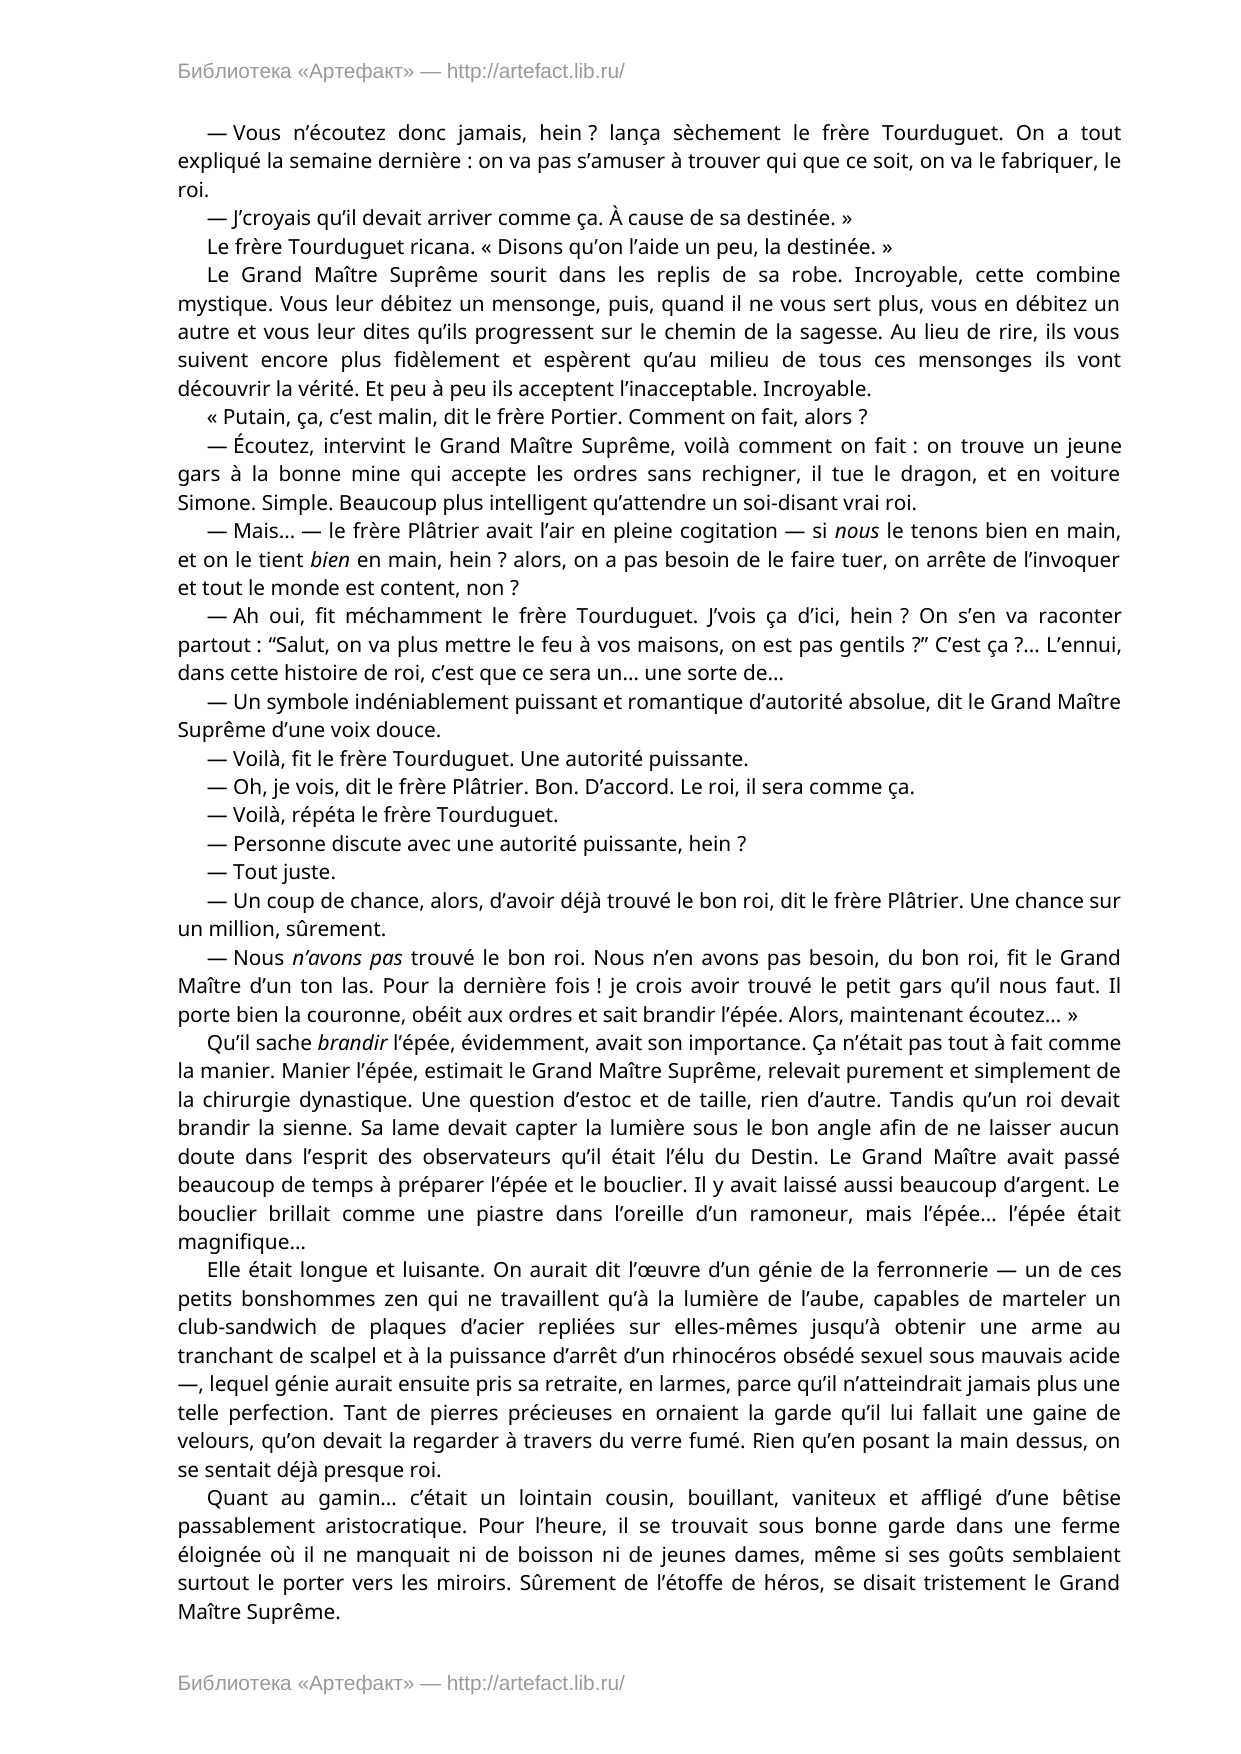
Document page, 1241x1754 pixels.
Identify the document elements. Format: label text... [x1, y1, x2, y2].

text — Un coup de chance, alors, d’avoir déjà trouvé le bon roi, dit le frère Plâtrier. Une chance sur un million, sûrement. [177, 886, 1122, 943]
text — Un symbole indéniablement puissant et romantique d’autorité absolue, dit le Grand Maître Suprême d’une voix douce. [177, 687, 1122, 744]
text « Putain, ça, c’est malin, dit le frère Portier. Comment on fait, alors ? [177, 402, 1122, 431]
text Qu’il sache brandir l’épée, évidemment, avait son importance. Ça n’était pas tout à fait comme la manier. Manier l’épée, estimait le Grand Maître Suprême, relevait purement et simplement de la chirurgie dynastique. Une question d’estoc et de taille, rien d’autre. Tandis qu’un roi devait brandir la sienne. Sa lame devait capter la lumière sous le bon angle afin de ne laisser aucun doute dans l’esprit des observateurs qu’il était l’élu du Destin. Le Grand Maître avait passé beaucoup de temps à préparer l’épée et le bouclier. Il y avait laissé aussi beaucoup d’argent. Le bouclier brillait comme une piastre dans l’oreille d’un ramoneur, mais l’épée… l’épée était magnifique… [177, 1028, 1122, 1256]
text — Écoutez, intervint le Grand Maître Suprême, voilà comment on fait : on trouve un jeune gars à la bonne mine qui accepte les ordres sans rechigner, il tue le dragon, et en voiture Simone. Simple. Beaucoup plus intelligent qu’attendre un soi-disant vrai roi. [177, 431, 1122, 516]
text Elle était longue et luisante. On aurait dit l’œuvre d’un génie de la ferronnerie — un de ces petits bonshommes zen qui ne travaillent qu’à la lumière de l’aube, capables de marteler un club-sandwich de plaques d’acier repliées sur elles-mêmes jusqu’à obtenir une arme au tranchant de scalpel et à la puissance d’arrêt d’un rhinocéros obsédé sexuel sous mauvais acide —, lequel génie aurait ensuite pris sa retraite, en larmes, parce qu’il n’atteindrait jamais plus une telle perfection. Tant de pierres précieuses en ornaient la garde qu’il lui fallait une gaine de velours, qu’on devait la regarder à travers du verre fumé. Rien qu’en posant la main dessus, on se sentait déjà presque roi. [177, 1256, 1122, 1483]
text Le Grand Maître Suprême sourit dans les replis de sa robe. Incroyable, cette combine mystique. Vous leur débitez un mensonge, puis, quand il ne vous sert plus, vous en débitez un autre et vous leur dites qu’ils progressent sur le chemin de la sagesse. Au lieu de rire, ils vous suivent encore plus fidèlement et espèrent qu’au milieu de tous ces mensonges ils vont découvrir la vérité. Et peu à peu ils acceptent l’inacceptable. Incroyable. [177, 260, 1122, 402]
text Le frère Tourduguet ricana. « Disons qu’on l’aide un peu, la destinée. » [177, 232, 1122, 260]
text — Oh, je vois, dit le frère Plâtrier. Bon. D’accord. Le roi, il sera comme ça. [177, 772, 1122, 801]
text — Vous n’écoutez donc jamais, hein ? lança sèchement le frère Tourduguet. On a tout expliqué la semaine dernière : on va pas s’amuser à trouver qui que ce soit, on va le fabriquer, le roi. [177, 118, 1122, 203]
text — Voilà, répéta le frère Tourduguet. [177, 801, 1122, 829]
text — Ah oui, fit méchamment le frère Tourduguet. J’vois ça d’ici, hein ? On s’en va raconter partout : “Salut, on va plus mettre le feu à vos maisons, on est pas gentils ?” C’est ça ?… L’ennui, dans cette histoire de roi, c’est que ce sera un… une sorte de… [177, 602, 1122, 687]
text — Tout juste. [177, 857, 1122, 886]
text — J’croyais qu’il devait arriver comme ça. À cause de sa destinée. » [177, 203, 1122, 232]
text — Mais… — le frère Plâtrier avait l’air en pleine cogitation — si nous le tenons bien en main, et on le tient bien en main, hein ? alors, on a pas besoin de le faire tuer, on arrête de l’invoquer et tout le monde est content, non ? [177, 516, 1122, 602]
text — Personne discute avec une autorité puissante, hein ? [177, 829, 1122, 857]
text Quant au gamin… c’était un lointain cousin, bouillant, vaniteux et affligé d’une bêtise passablement aristocratique. Pour l’heure, il se trouvait sous bonne garde dans une ferme éloignée où il ne manquait ni de boisson ni de jeunes dames, même si ses goûts semblaient surtout le porter vers les miroirs. Sûrement de l’étoffe de héros, se disait tristement le Grand Maître Suprême. [177, 1483, 1122, 1625]
text — Nous n’avons pas trouvé le bon roi. Nous n’en avons pas besoin, du bon roi, fit le Grand Maître d’un ton las. Pour la dernière fois ! je crois avoir trouvé le petit gars qu’il nous faut. Il porte bien la couronne, obéit aux ordres et sait brandir l’épée. Alors, maintenant écoutez… » [177, 943, 1122, 1028]
text — Voilà, fit le frère Tourduguet. Une autorité puissante. [177, 744, 1122, 772]
